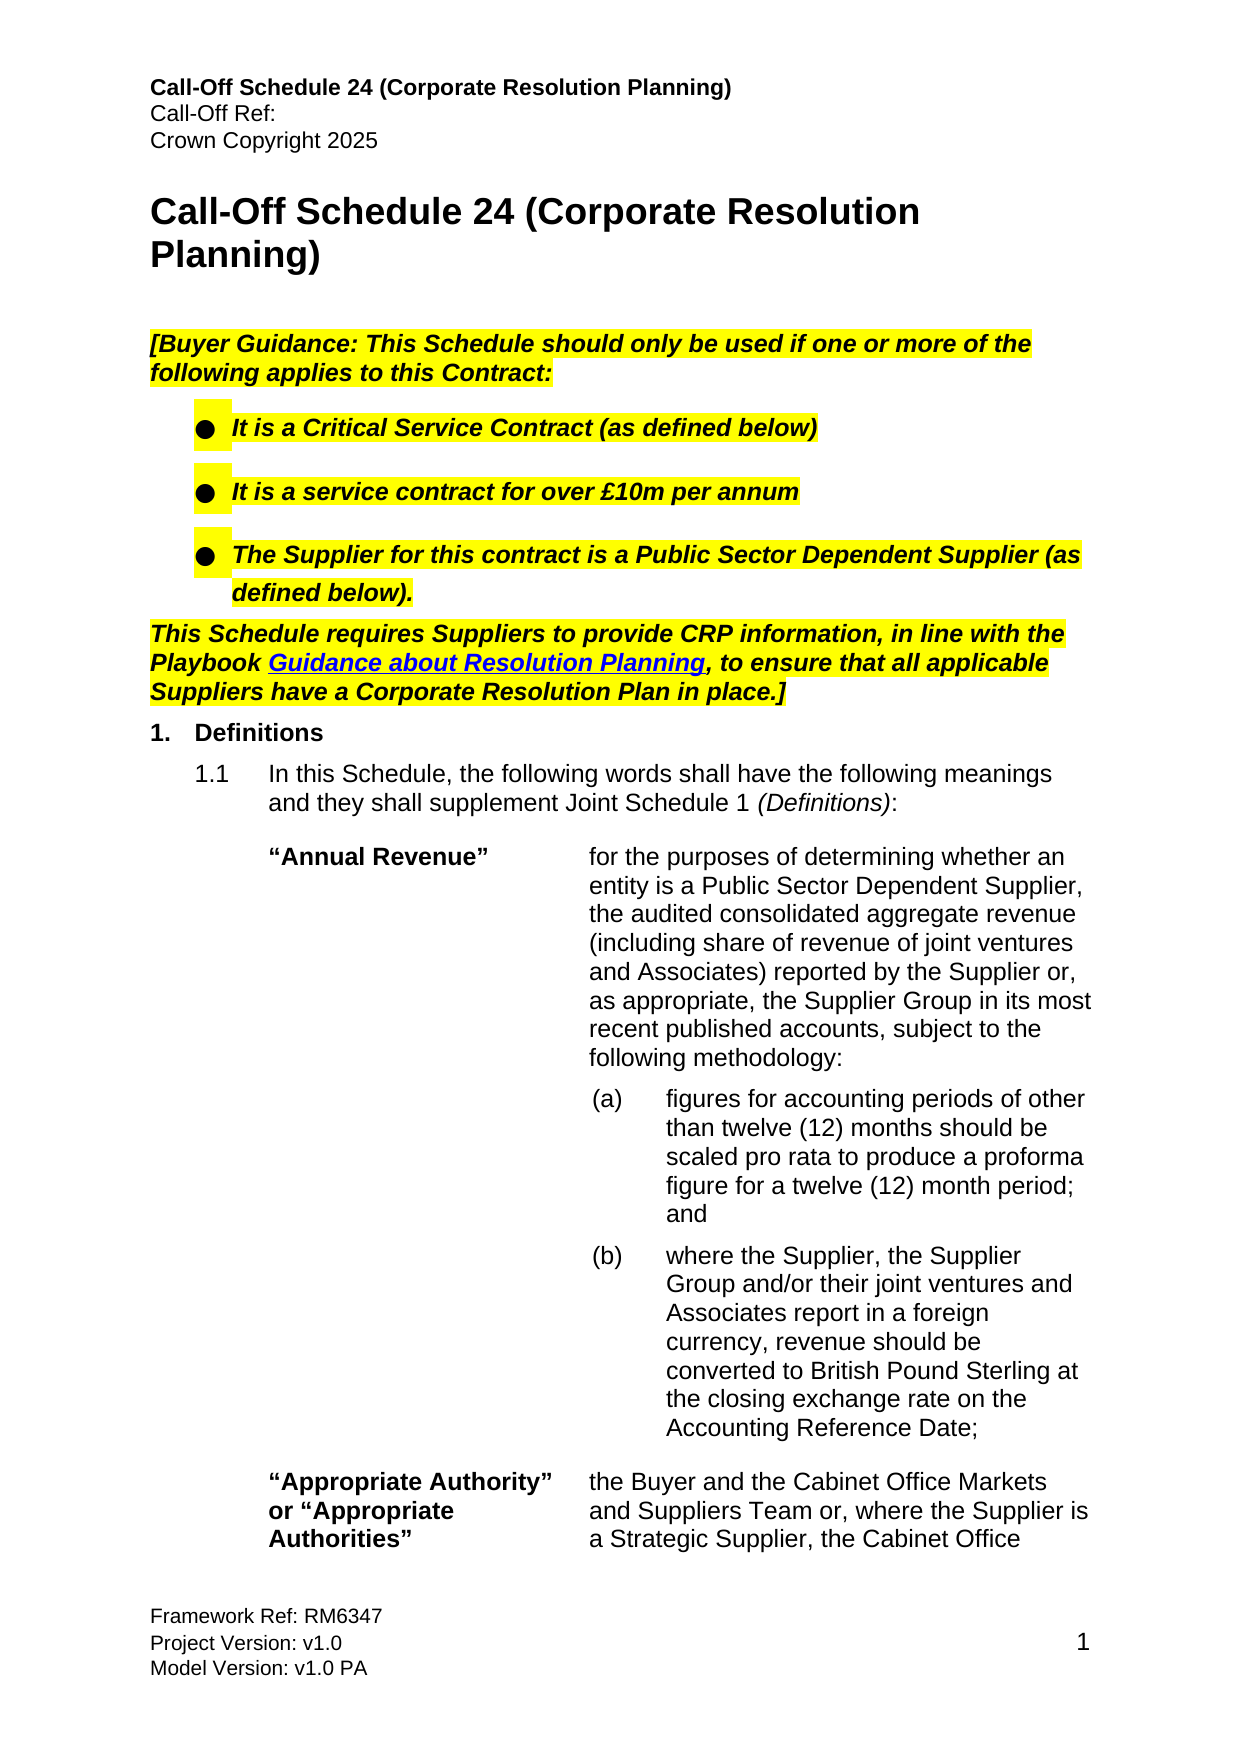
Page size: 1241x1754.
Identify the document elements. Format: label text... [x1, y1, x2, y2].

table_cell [268, 1454, 578, 1566]
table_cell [578, 1454, 1106, 1566]
list It is a service contract for over £10m per annum [232, 463, 1090, 514]
list It is a Critical Service Contract (as defined below) [232, 399, 1090, 451]
text Call-Off Schedule 24 (Corporate Resolution Planning) [150, 189, 1090, 276]
list The Supplier for this contract is a Public Sector Dependent Supplier (as defined below). [194, 527, 1090, 607]
list Definitions [150, 718, 1090, 747]
table_header “Annual Revenue” [268, 829, 578, 1454]
text This Schedule requires Suppliers to provide CRP information, in line with the Playbook Guidance about Resolution Planning, to ensure that all applicable Suppliers have a Corporate Resolution Plan in place.] [786, 619, 1090, 706]
text [Buyer Guidance: This Schedule should only be used if one or more of the following applies to this Contract: [553, 329, 1090, 387]
list In this Schedule, the following words shall have the following meanings and they shall supplement Joint Schedule 1 (Definitions): [194, 759, 1090, 817]
table_header for the purposes of determining whether an entity is a Public Sector Dependent Supplier, the audited consolidated aggregate revenue (including share of revenue of joint ventures and Associates) reported by the Supplier or, as appropriate, the Supplier Group in its most recent published accounts, subject to the following methodology: figures for accounting periods of other than twelve (12) months should be scaled pro rata to produce a proforma figure for a twelve (12) month period; and where the Supplier, the Supplier Group and/or their joint ventures and Associates report in a foreign currency, revenue should be converted to British Pound Sterling at the closing exchange rate on the Accounting Reference Date; [578, 829, 1106, 1454]
